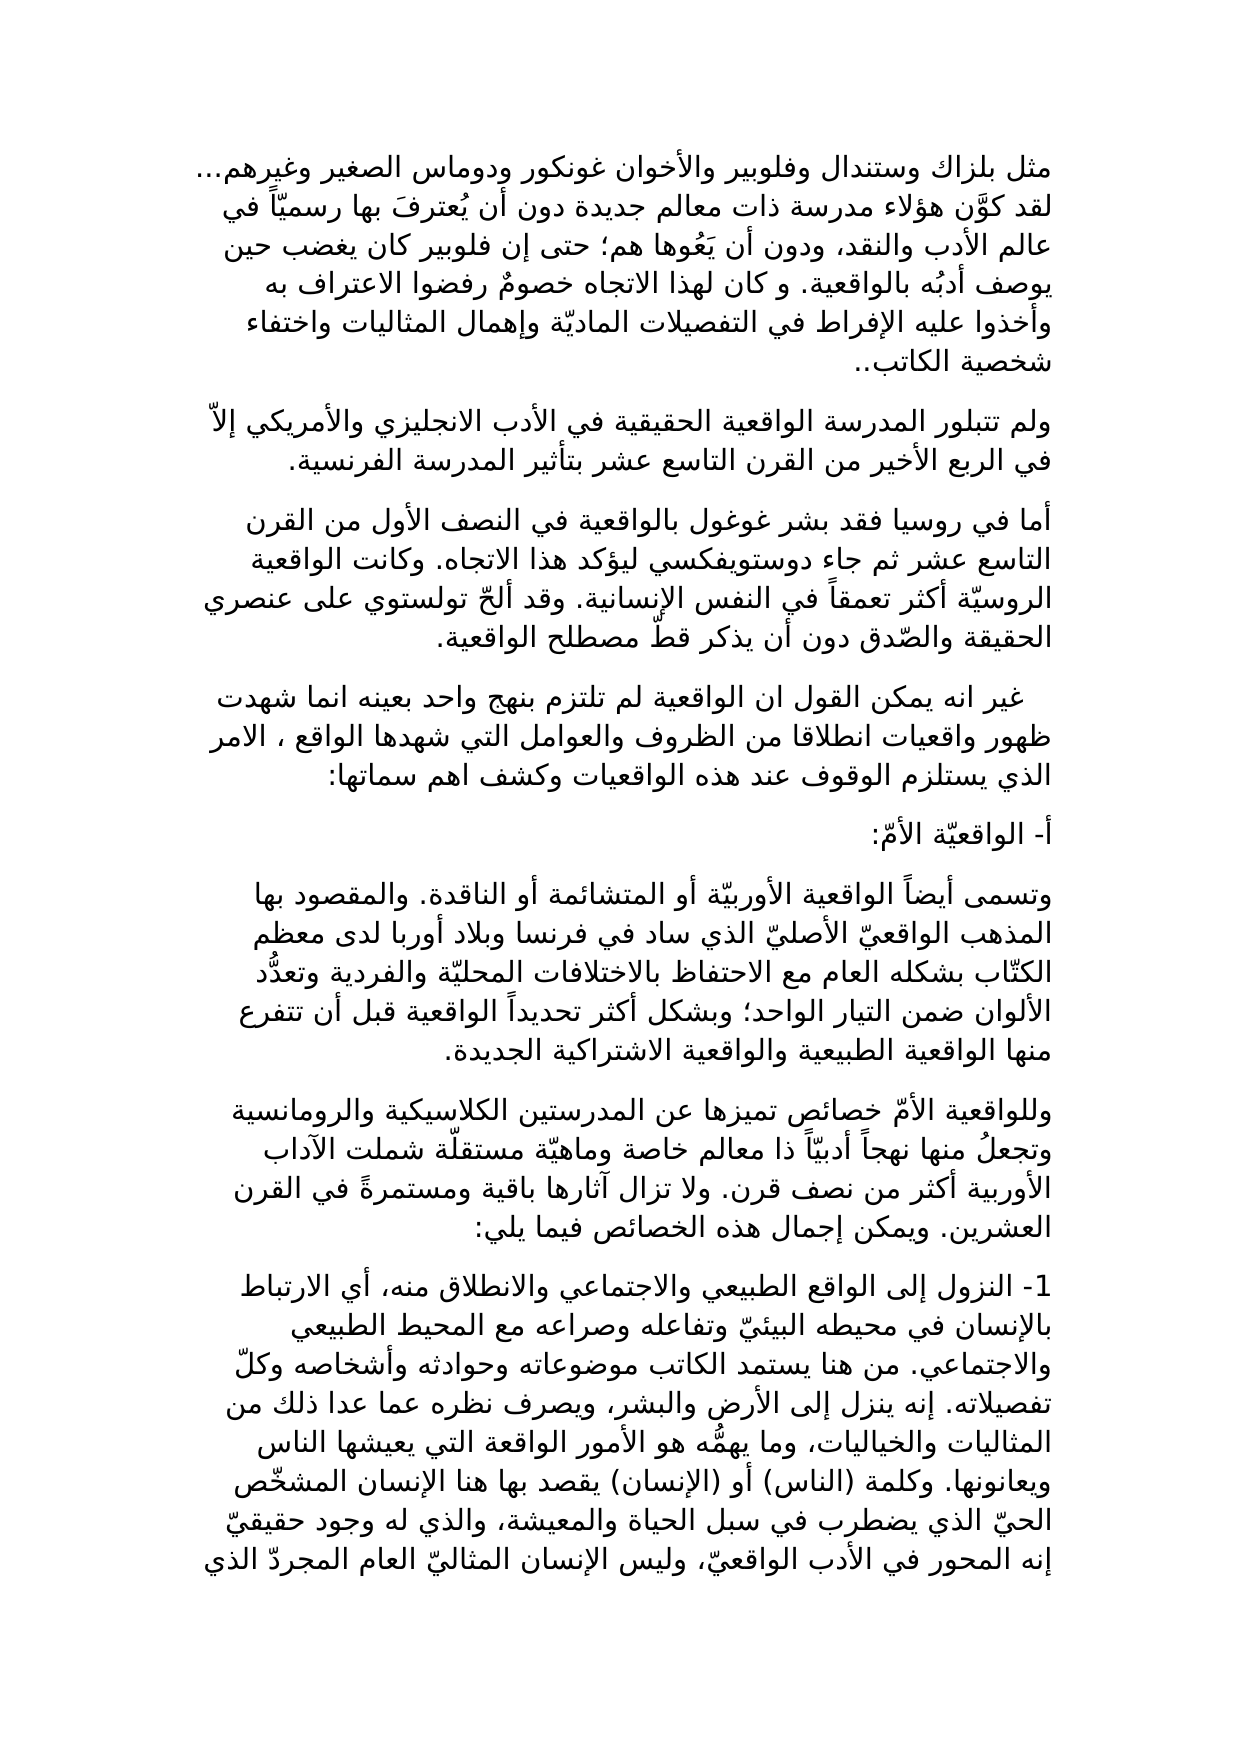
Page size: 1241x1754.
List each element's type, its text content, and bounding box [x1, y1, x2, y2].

text وللواقعية الأمّ خصائص تميزها عن المدرستين الكلاسيكية والرومانسية وتجعلُ منها نهجاً أدبيّاً ذا معالم خاصة وماهيّة مستقلّة شملت الآداب الأوربية أكثر من نصف قرن. ولا تزال آثارها باقية ومستمرةً في القرن العشرين. ويمكن إجمال هذه الخصائص فيما يلي: [187, 1093, 1053, 1244]
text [187, 150, 1053, 379]
text وتسمى أيضاً الواقعية الأوربيّة أو المتشائمة أو الناقدة. والمقصود بها المذهب الواقعيّ الأصليّ الذي ساد في فرنسا وبلاد أوربا لدى معظم الكتّاب بشكله العام مع الاحتفاظ بالاختلافات المحليّة والفردية وتعدُّد الألوان ضمن التيار الواحد؛ وبشكل أكثر تحديداً الواقعية قبل أن تتفرع منها الواقعية الطبيعية والواقعية الاشتراكية الجديدة. [187, 877, 1053, 1067]
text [187, 1270, 1053, 1576]
text غير انه يمكن القول ان الواقعية لم تلتزم بنهج واحد بعينه انما شهدت ظهور واقعيات انطلاقا من الظروف والعوامل التي شهدها الواقع ، الامر الذي يستلزم الوقوف عند هذه الواقعيات وكشف اهم سماتها: [187, 680, 1053, 792]
text ولم تتبلور المدرسة الواقعية الحقيقية في الأدب الانجليزي والأمريكي إلاّ في الربع الأخير من القرن التاسع عشر بتأثير المدرسة الفرنسية. [187, 404, 1053, 477]
text أما في روسيا فقد بشر غوغول بالواقعية في النصف الأول من القرن التاسع عشر ثم جاء دوستويفكسي ليؤكد هذا الاتجاه. وكانت الواقعية الروسيّة أكثر تعمقاً في النفس الإنسانية. وقد ألحّ تولستوي على عنصري الحقيقة والصّدق دون أن يذكر قطّ مصطلح الواقعية. [187, 503, 1053, 654]
text أ- الواقعيّة الأمّ: [187, 818, 1053, 852]
